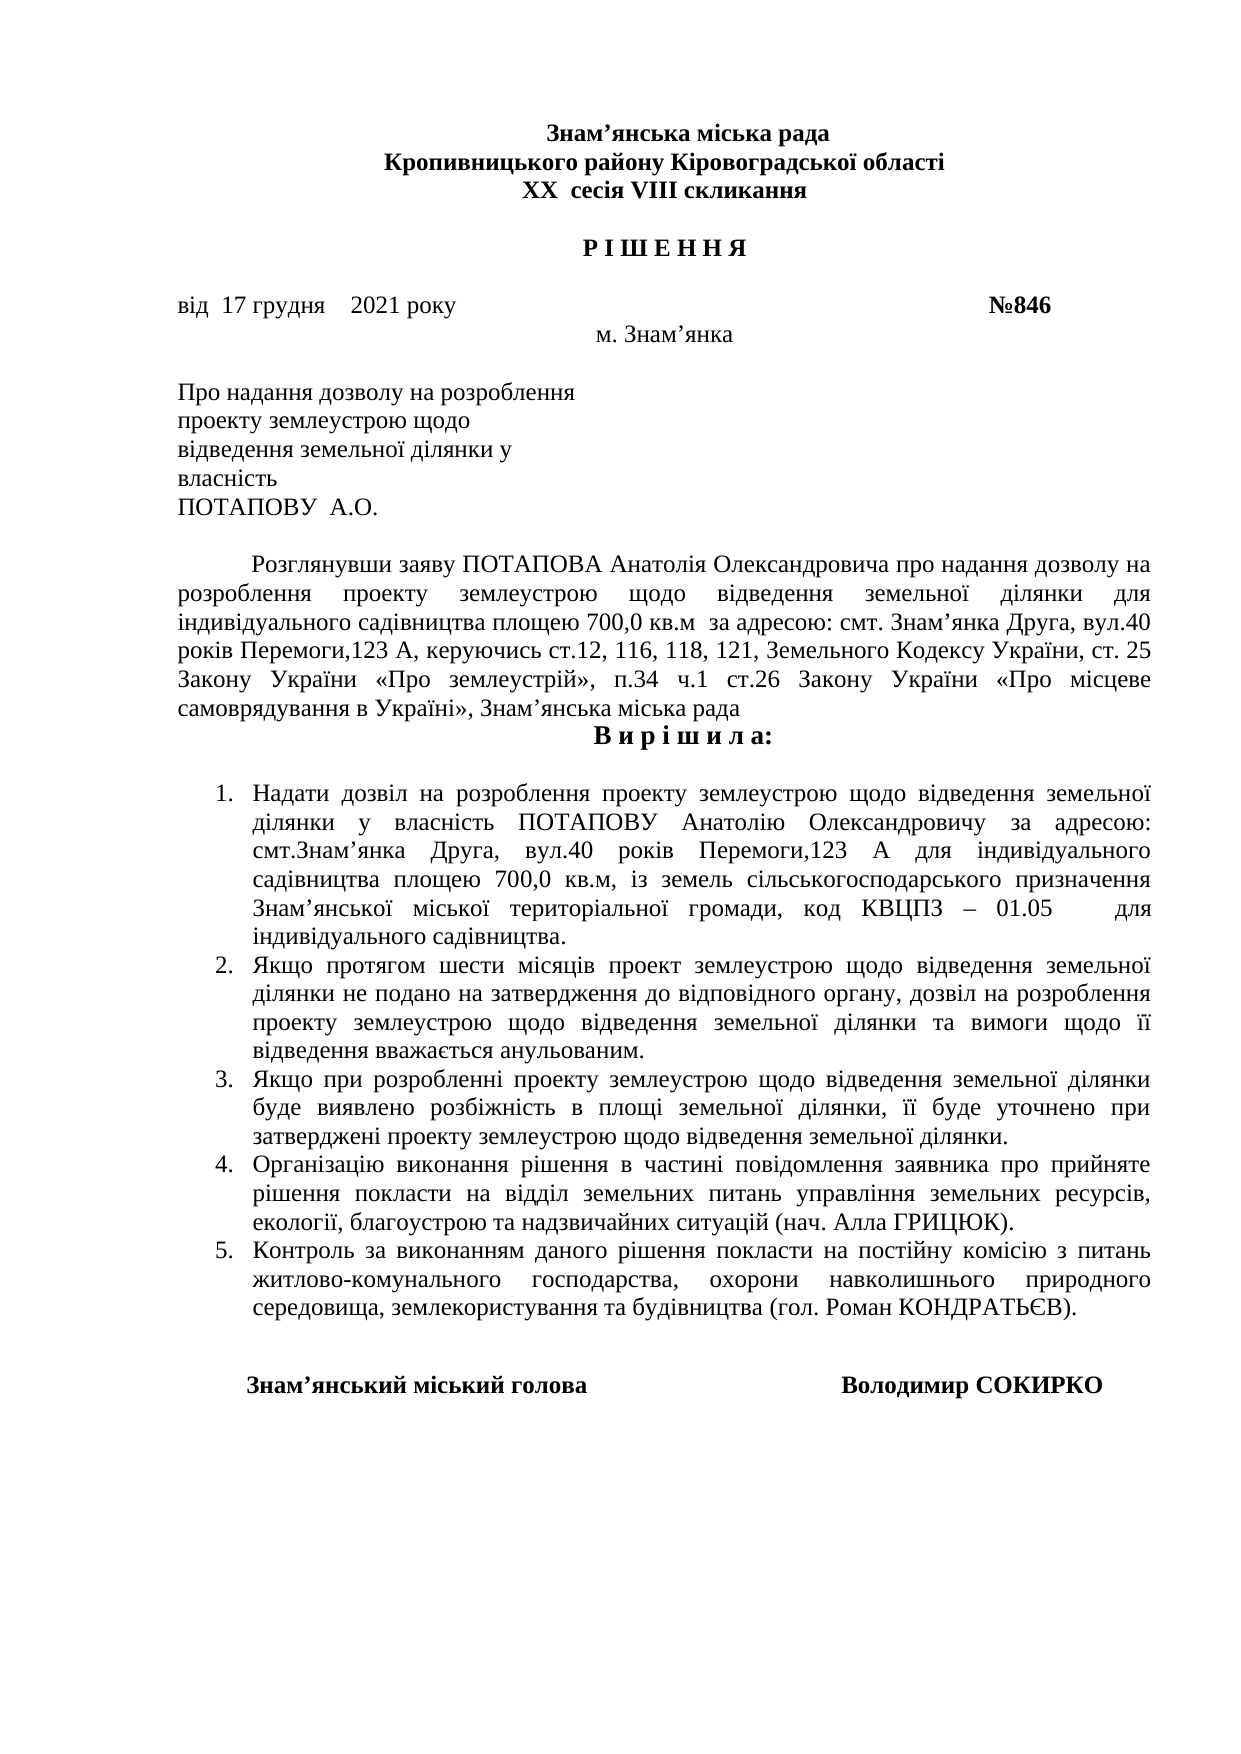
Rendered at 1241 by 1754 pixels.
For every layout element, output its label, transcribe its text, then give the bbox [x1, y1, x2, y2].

text Знам’янська міська рада [177, 118, 1152, 147]
text Кропивницького району Кіровоградської області [177, 147, 1152, 176]
text XX сесія VIIІ скликання [177, 176, 1152, 204]
text від 17 грудня 2021 року №846 [177, 291, 1152, 319]
text Знам’янський міський голова Володимир СОКИРКО [177, 1371, 1152, 1399]
list Якщо при розробленні проекту землеустрою щодо відведення земельної ділянки буде виявлено розбіжність в площі земельної ділянки, її буде уточнено при затверджені проекту землеустрою щодо відведення земельної ділянки. [215, 1064, 1152, 1150]
list Надати дозвіл на розроблення проекту землеустрою щодо відведення земельної ділянки у власність ПОТАПОВУ Анатолію Олександровичу за адресою: смт.Знам’янка Друга, вул.40 років Перемоги,123 А для індивідуального садівництва площею 700,0 кв.м, із земель сільськогосподарського призначення Знам’янської міської територіальної громади, код КВЦПЗ – 01.05 для індивідуального садівництва. [215, 779, 1152, 950]
list Організацію виконання рішення в частині повідомлення заявника про прийняте рішення покласти на відділ земельних питань управління земельних ресурсів, екології, благоустрою та надзвичайних ситуацій (нач. Алла ГРИЦЮК). [215, 1150, 1152, 1236]
text ПОТАПОВУ А.О. [177, 492, 590, 521]
text Р І Ш Е Н Н Я [177, 233, 1152, 262]
list Контроль за виконанням даного рішення покласти на постійну комісію з питань житлово-комунального господарства, охорони навколишнього природного середовища, землекористування та будівництва (гол. Роман КОНДРАТЬЄВ). [215, 1236, 1152, 1321]
text м. Знам’янка [177, 319, 1152, 348]
text Про надання дозволу на розроблення проекту землеустрою щодо відведення земельної ділянки у власність [177, 377, 590, 492]
list Якщо протягом шести місяців проект землеустрою щодо відведення земельної ділянки не подано на затвердження до відповідного органу, дозвіл на розроблення проекту землеустрою щодо відведення земельної ділянки та вимоги щодо її відведення вважається анульованим. [215, 950, 1152, 1064]
text Розглянувши заяву ПОТАПОВА Анатолія Олександровича про надання дозволу на розроблення проекту землеустрою щодо відведення земельної ділянки для індивідуального садівництва площею 700,0 кв.м за адресою: смт. Знам’янка Друга, вул.40 років Перемоги,123 А, керуючись ст.12, 116, 118, 121, Земельного Кодексу України, ст. 25 Закону України «Про землеустрій», п.34 ч.1 ст.26 Закону України «Про мiсцеве самоврядування в Українi», Знам’янська мiська рада [177, 549, 1152, 722]
text В и р і ш и л а: [215, 722, 1152, 750]
